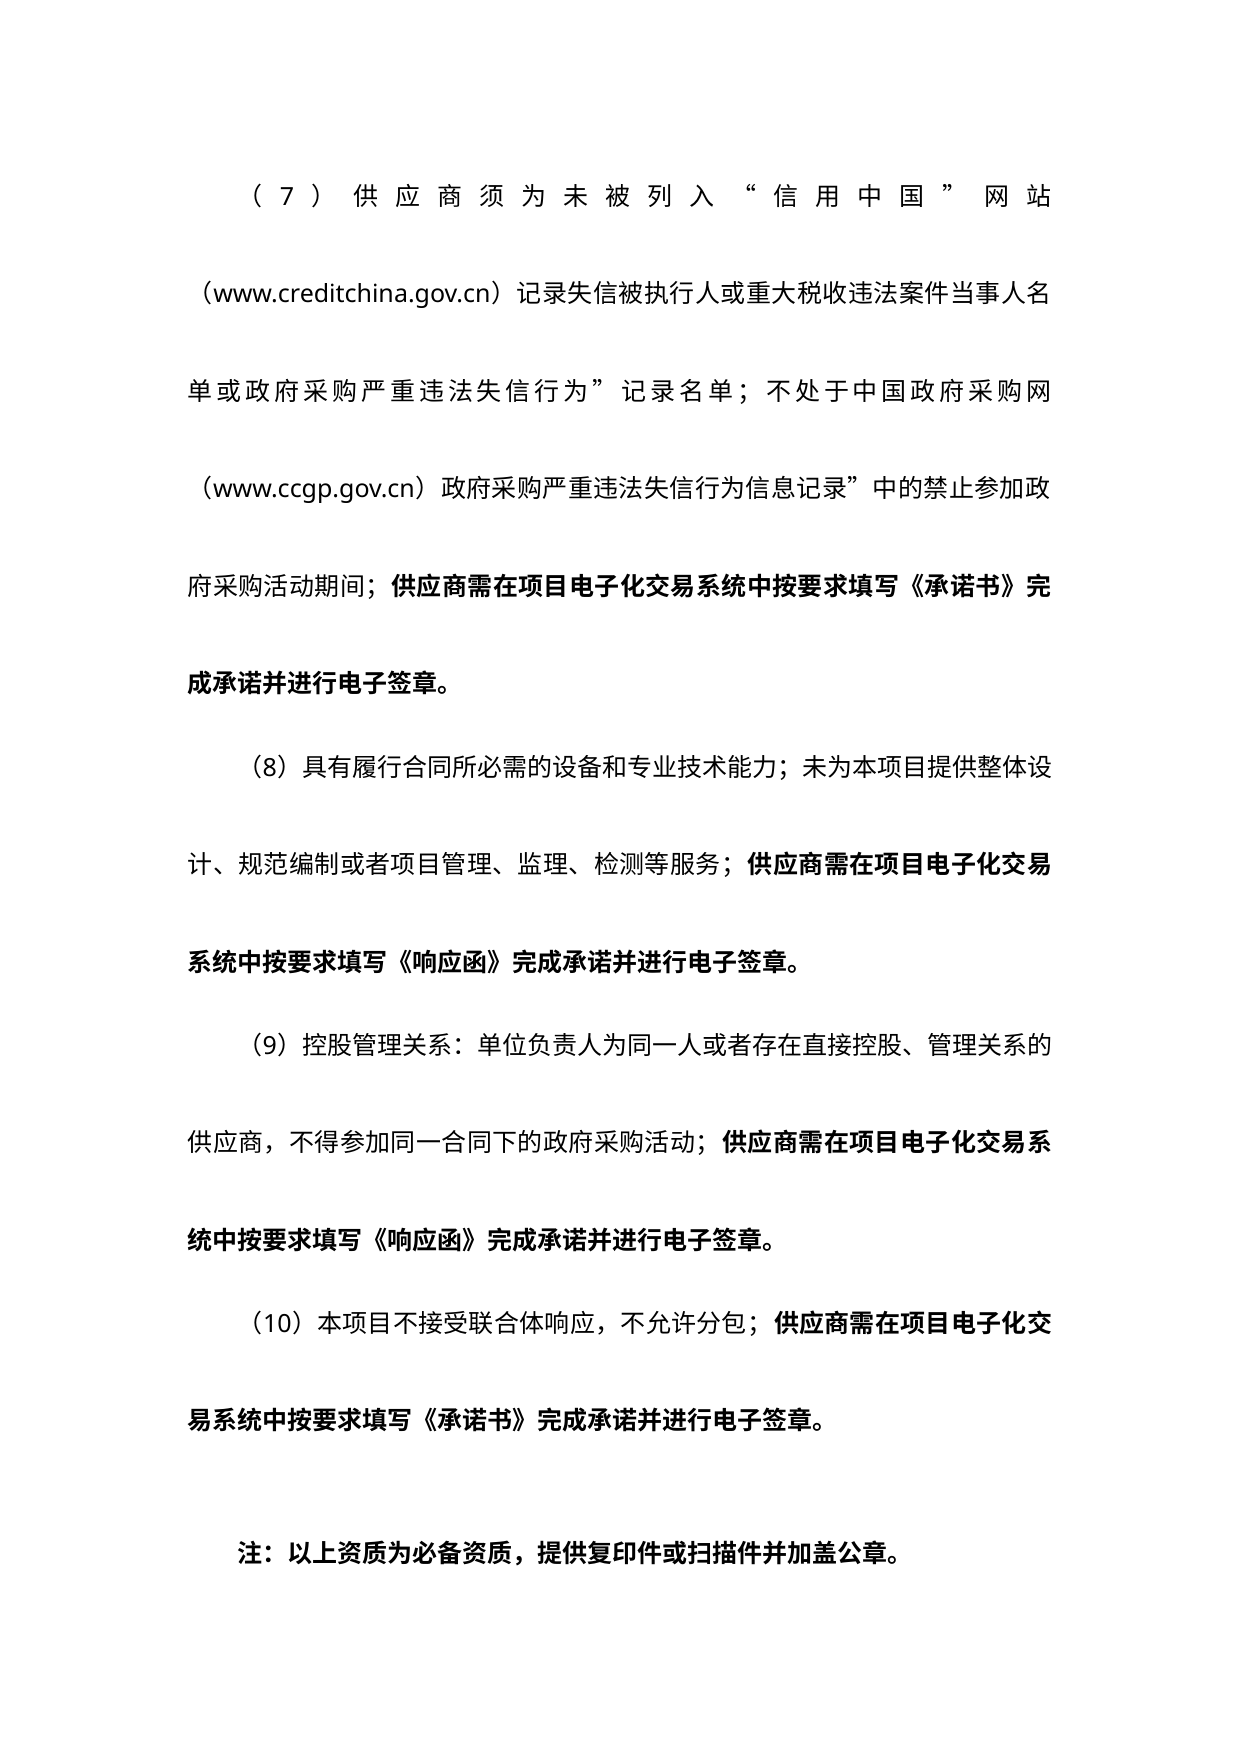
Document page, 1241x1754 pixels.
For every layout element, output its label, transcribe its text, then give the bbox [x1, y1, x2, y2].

text （7）供应商须为未被列入“信用中国”网站（www.creditchina.gov.cn）记录失信被执行人或重大税收违法案件当事人名单或政府采购严重违法失信行为”记录名单；不处于中国政府采购网（www.ccgp.gov.cn）政府采购严重违法失信行为信息记录”中的禁止参加政府采购活动期间；供应商需在项目电子化交易系统中按要求填写《承诺书》完成承诺并进行电子签章。 [187, 162, 1053, 714]
text （9）控股管理关系：单位负责人为同一人或者存在直接控股、管理关系的供应商，不得参加同一合同下的政府采购活动；供应商需在项目电子化交易系统中按要求填写《响应函》完成承诺并进行电子签章。 [187, 1011, 1053, 1271]
text 注：以上资质为必备资质，提供复印件或扫描件并加盖公章。 [187, 1519, 1053, 1584]
text （8）具有履行合同所必需的设备和专业技术能力；未为本项目提供整体设计、规范编制或者项目管理、监理、检测等服务；供应商需在项目电子化交易系统中按要求填写《响应函》完成承诺并进行电子签章。 [187, 733, 1053, 993]
text （10）本项目不接受联合体响应，不允许分包；供应商需在项目电子化交易系统中按要求填写《承诺书》完成承诺并进行电子签章。 [187, 1289, 1053, 1451]
